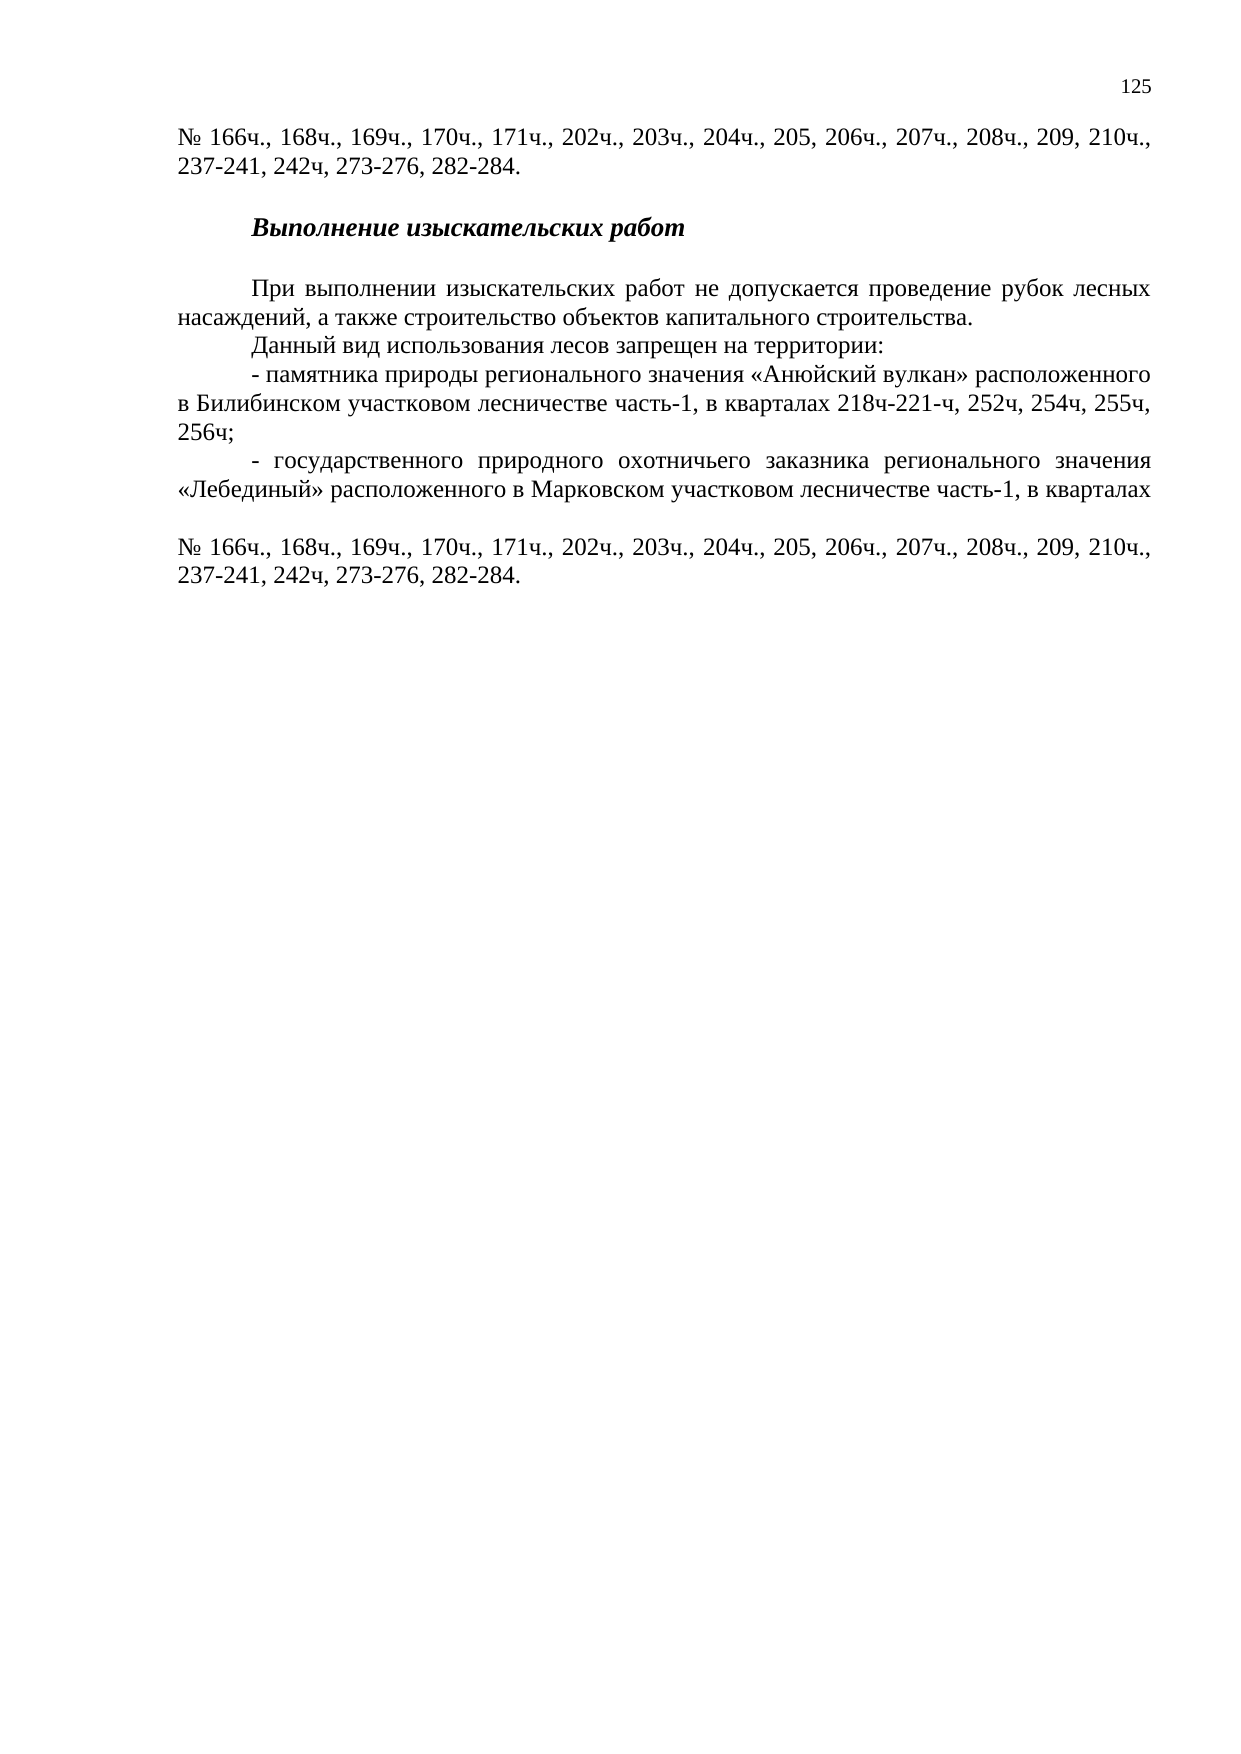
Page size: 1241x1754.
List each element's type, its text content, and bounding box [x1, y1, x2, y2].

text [177, 122, 1152, 179]
text Выполнение изыскательских работ [177, 211, 1152, 242]
text При выполнении изыскательских работ не допускается проведение рубок лесных насаждений, а также строительство объектов капитального строительства. [177, 273, 1152, 330]
text Данный вид использования лесов запрещен на территории: [177, 330, 1152, 359]
